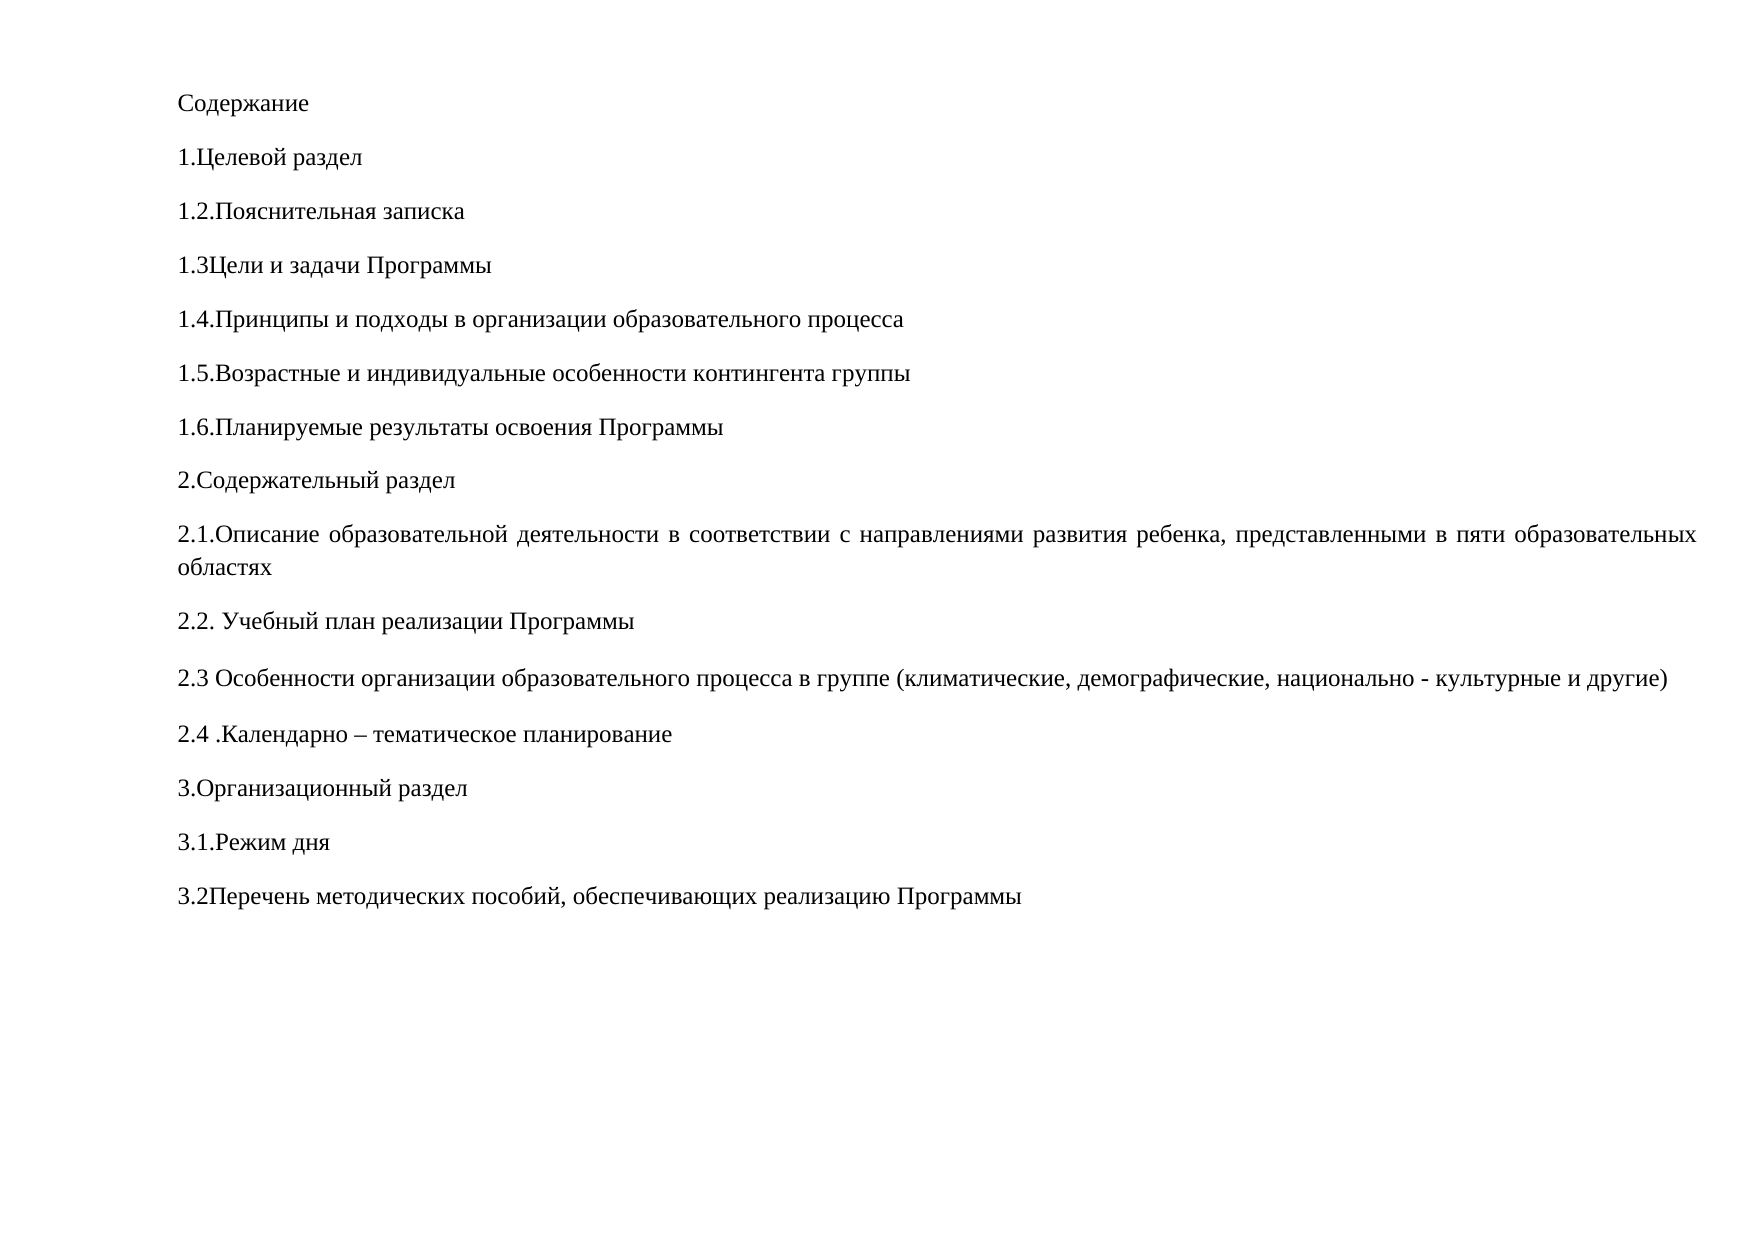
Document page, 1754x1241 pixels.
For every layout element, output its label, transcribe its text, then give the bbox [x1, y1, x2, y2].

text 1.4.Принципы и подходы в организации образовательного процесса [177, 304, 1698, 333]
text 3.Организационный раздел [177, 773, 1698, 802]
text 2.1.Описание образовательной деятельности в соответствии с направлениями развития ребенка, представленными в пяти образовательных областях [177, 519, 1698, 581]
text 1.2.Пояснительная записка [177, 196, 1698, 225]
text 1.6.Планируемые результаты освоения Программы [177, 412, 1698, 440]
text 1.Целевой раздел [177, 142, 1698, 171]
text 1.3Цели и задачи Программы [177, 250, 1698, 279]
text 3.2Перечень методических пособий, обеспечивающих реализацию Программы [177, 881, 1698, 909]
text 3.1.Режим дня [177, 827, 1698, 856]
text 2.3 Особенности организации образовательного процесса в группе (климатические, демографические, национально - культурные и другие) [177, 663, 1698, 691]
text 2.2. Учебный план реализации Программы [177, 606, 1698, 635]
text 1.5.Возрастные и индивидуальные особенности контингента группы [177, 358, 1698, 387]
text 2.4 .Календарно – тематическое планирование [177, 719, 1698, 748]
text 2.Содержательный раздел [177, 466, 1698, 494]
text Содержание [177, 88, 1698, 117]
